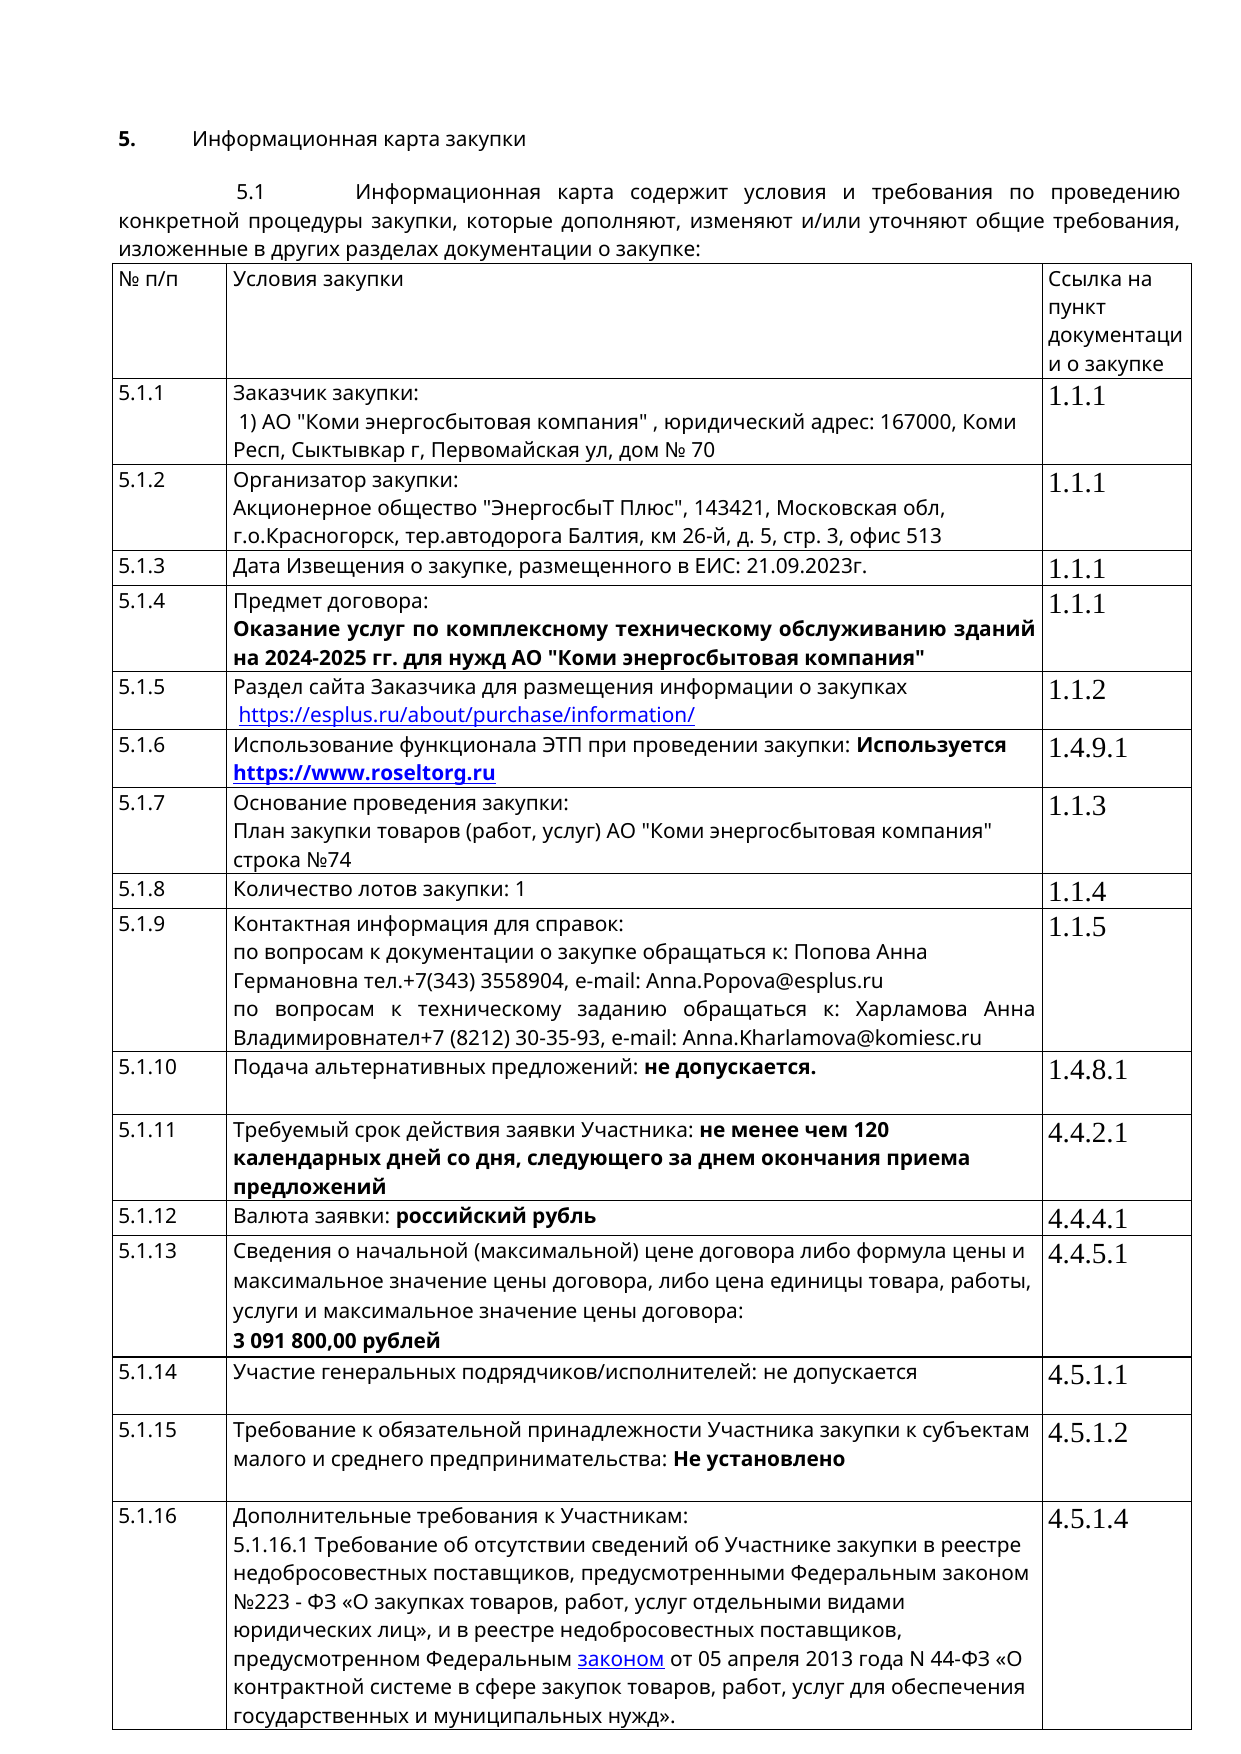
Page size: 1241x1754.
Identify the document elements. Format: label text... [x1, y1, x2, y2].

table_cell 1.1.1 [1043, 586, 1191, 671]
table_cell [113, 1502, 226, 1729]
table_cell [113, 1052, 226, 1114]
table_header Условия закупки [227, 264, 1042, 377]
table_cell [113, 1415, 226, 1501]
table_cell [113, 1358, 226, 1414]
table_cell [113, 909, 226, 1051]
table_cell 4.4.4.1 [1043, 1201, 1191, 1235]
table_cell [113, 788, 226, 873]
table_cell Валюта заявки: российский рубль [227, 1201, 1042, 1235]
table_cell Основание проведения закупки: План закупки товаров (работ, услуг) АО "Коми энергосбытовая компания" строка №74 [227, 788, 1042, 873]
table_cell [113, 586, 226, 671]
table_cell 1.4.8.1 [1043, 730, 1191, 787]
table_cell Использование функционала ЭТП при проведении закупки: Используется https://www.roseltorg.ru [227, 730, 1042, 787]
table_cell [113, 465, 226, 550]
table_cell 4.4.5.1 [1043, 1236, 1191, 1356]
table_cell 4.5.1.2 [1043, 1415, 1191, 1501]
table_cell Количество лотов закупки: 1 [227, 874, 1042, 908]
table_cell Предмет договора: Оказание услуг по комплексному техническому обслуживанию зданий на 2024-2025 гг. для нужд АО "Коми энергосбытовая компания" [227, 586, 1042, 671]
table_cell [113, 1115, 226, 1200]
table_cell 4.5.1.4 [1043, 1502, 1191, 1729]
table_cell [113, 379, 226, 464]
table_cell 4.4.2.1 [1043, 1115, 1191, 1200]
table_cell [113, 874, 226, 908]
table_cell 1.1.1 [1043, 379, 1191, 464]
table_cell [113, 551, 226, 585]
subtitle Информационная карта закупки [118, 124, 1181, 152]
table_header Ссылка на пункт документации о закупке [1043, 264, 1191, 377]
table_cell 1.1.2 [1043, 672, 1191, 729]
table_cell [227, 1502, 1042, 1729]
table_cell 1.1.5 [1043, 909, 1191, 1051]
table_cell Участие генеральных подрядчиков/исполнителей: не допускается [227, 1358, 1042, 1414]
table_cell Организатор закупки: Акционерное общество "ЭнергосбыТ Плюс", 143421, Московская обл, г.о.Красногорск, тер.автодорога Балтия, км 26-й, д. 5, стр. 3, офис 513 [227, 465, 1042, 550]
table_cell Сведения о начальной (максимальной) цене договора либо формула цены и максимальное значение цены договора, либо цена единицы товара, работы, услуги и максимальное значение цены договора: 3 091 800,00 рублей [227, 1236, 1042, 1356]
table_cell Дата Извещения о закупке, размещенного в ЕИС: 21.09.2023г. [227, 551, 1042, 585]
table_cell Требуемый срок действия заявки Участника: не менее чем 120 календарных дней со дня, следующего за днем окончания приема предложений [227, 1115, 1042, 1200]
table_cell 1.4.7.1 [1043, 1052, 1191, 1114]
table_cell [113, 672, 226, 729]
table_cell 1.1.1 [1043, 551, 1191, 585]
table_cell [113, 730, 226, 787]
table_cell 4.5.1.1 [1043, 1358, 1191, 1414]
table_cell 1.1.1 [1043, 465, 1191, 550]
table_cell [113, 1201, 226, 1235]
table_cell 1.1.3 [1043, 788, 1191, 873]
table_cell Требование к обязательной принадлежности Участника закупки к субъектам малого и среднего предпринимательства: Не установлено [227, 1415, 1042, 1501]
text 5.1 Информационная карта содержит условия и требования по проведению конкретной процедуры закупки, которые дополняют, изменяют и/или уточняют общие требования, изложенные в других разделах документации о закупке: [118, 177, 1181, 263]
table_cell 1.1.4 [1043, 874, 1191, 908]
table_cell Подача альтернативных предложений: не допускается. [227, 1052, 1042, 1114]
table_header № п/п [113, 264, 226, 377]
table_cell Контактная информация для справок: по вопросам к документации о закупке обращаться к: Попова Анна Германовна тел.+7(343) 3558904, e-mail: Anna.Popova@esplus.ru по вопросам к техническому заданию обращаться к: Харламова Анна Владимировнател+7 (8212) 30-35-93, e-mail: Anna.Kharlamova@komiesc.ru [227, 909, 1042, 1051]
table_cell Раздел сайта Заказчика для размещения информации о закупках https://esplus.ru/about/purchase/information/ [227, 672, 1042, 729]
table_cell [113, 1236, 226, 1356]
table_cell Заказчик закупки: 1) АО "Коми энергосбытовая компания" , юридический адрес: 167000, Коми Респ, Сыктывкар г, Первомайская ул, дом № 70 [227, 379, 1042, 464]
